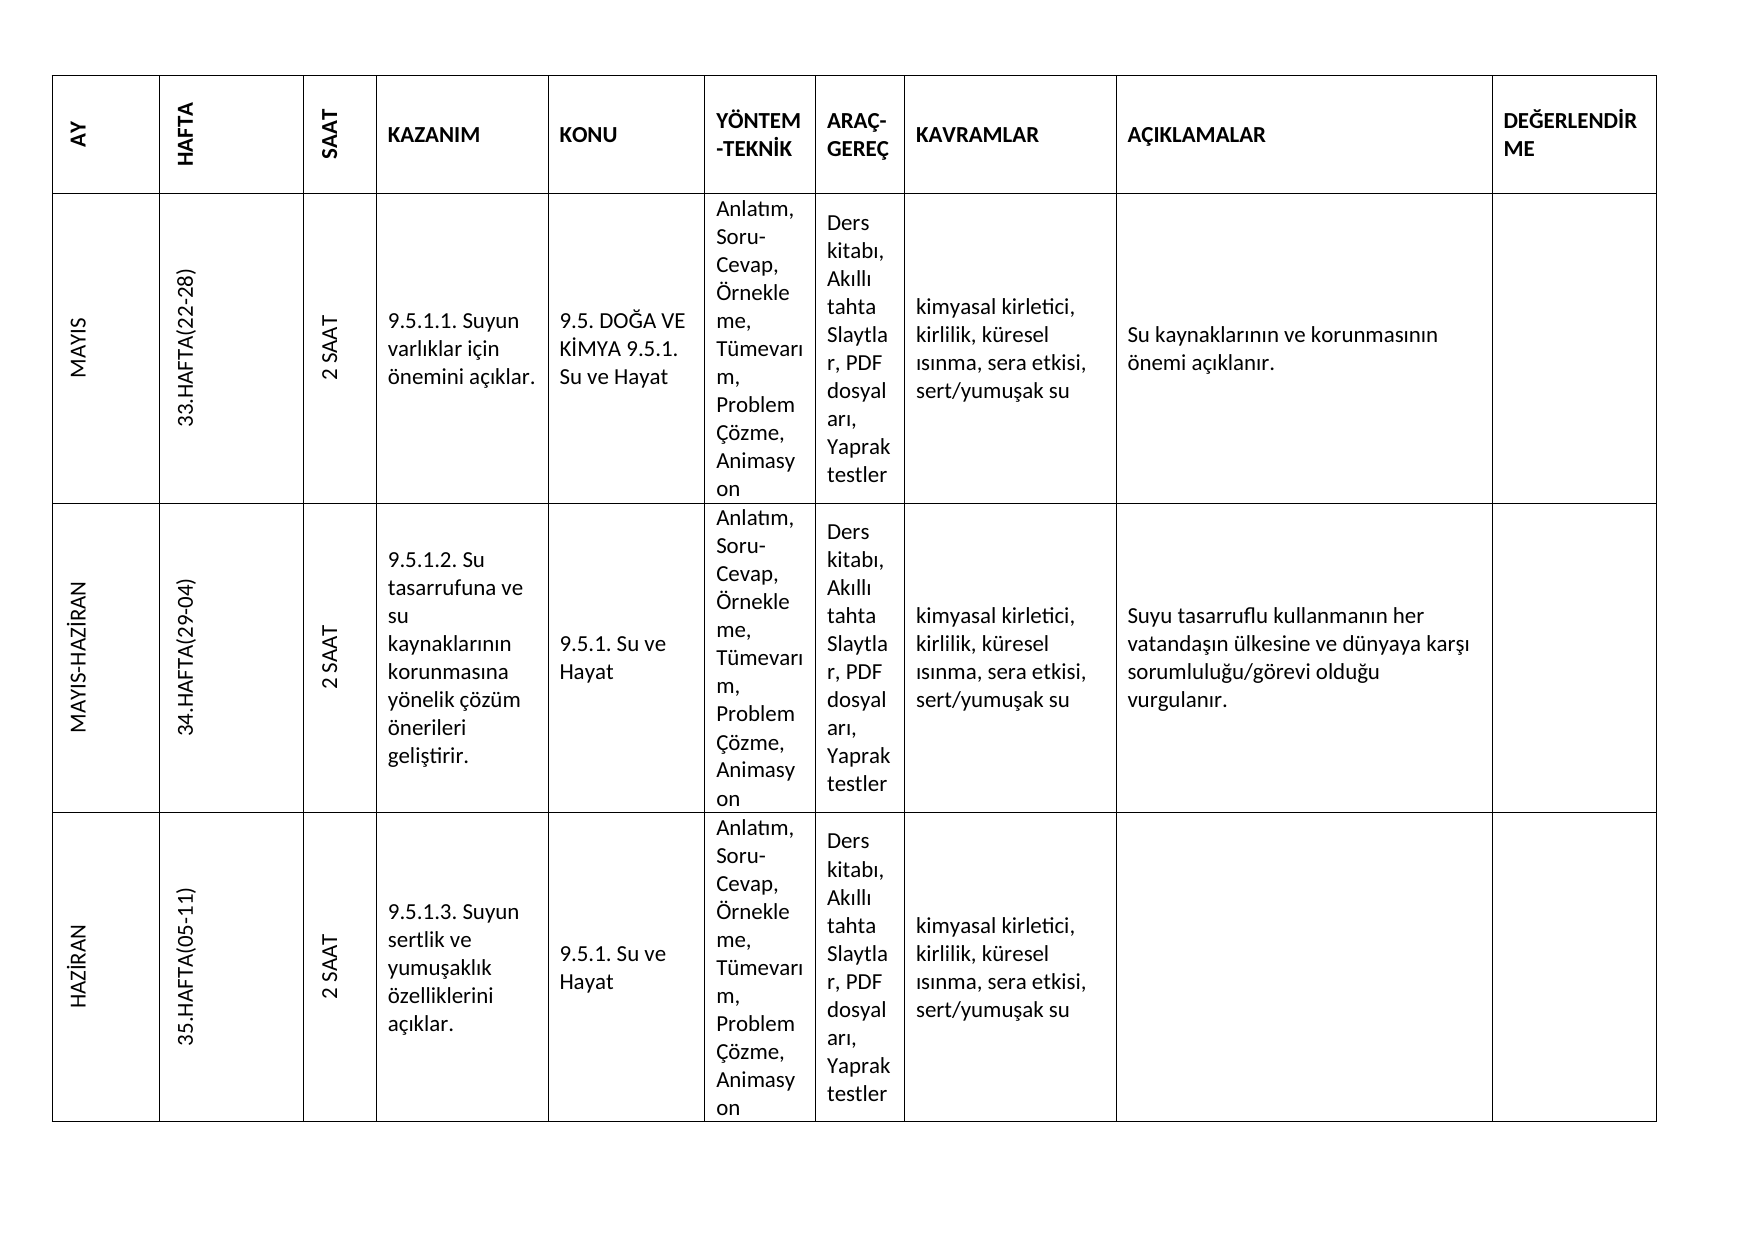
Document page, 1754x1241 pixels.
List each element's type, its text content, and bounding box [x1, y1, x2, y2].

table_cell 9.5.1. Su ve Hayat [549, 813, 704, 1121]
table_header ARAÇ-GEREÇ [816, 76, 904, 193]
table_cell [1493, 813, 1656, 1121]
table_header SAAT [304, 76, 376, 193]
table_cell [705, 194, 815, 502]
table_cell kimyasal kirletici, kirlilik, küresel ısınma, sera etkisi, sert/yumuşak su [905, 504, 1116, 812]
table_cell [816, 194, 904, 502]
table_cell [1493, 194, 1656, 502]
table_cell 33.HAFTA(22-28) [160, 194, 303, 502]
table_cell kimyasal kirletici, kirlilik, küresel ısınma, sera etkisi, sert/yumuşak su [905, 194, 1116, 502]
table_cell Su kaynaklarının ve korunmasının önemi açıklanır. [1117, 194, 1492, 502]
table_cell 9.5. DOĞA VE KİMYA 9.5.1. Su ve Hayat [549, 194, 704, 502]
table_header AÇIKLAMALAR [1117, 76, 1492, 193]
table_header DEĞERLENDİRME [1493, 76, 1656, 193]
table_cell [1117, 813, 1492, 1121]
table_header KAZANIM [377, 76, 548, 193]
table_cell 9.5.1. Su ve Hayat [549, 504, 704, 812]
table_header AY [53, 76, 159, 193]
table_header YÖNTEM-TEKNİK [705, 76, 815, 193]
table_cell HAZİRAN [53, 813, 159, 1121]
table_cell Suyu tasarruflu kullanmanın her vatandaşın ülkesine ve dünyaya karşı sorumluluğu/görevi olduğu vurgulanır. [1117, 504, 1492, 812]
table_cell 2 SAAT [304, 194, 376, 502]
table_cell [1493, 504, 1656, 812]
table_cell 2 SAAT [304, 504, 376, 812]
table_header HAFTA [160, 76, 303, 193]
table_cell 35.HAFTA(05-11) [160, 813, 303, 1121]
table_cell Ders kitabı, Akıllı tahta Slaytlar, PDF dosyaları, Yaprak testler [816, 504, 904, 812]
table_cell 2 SAAT [304, 813, 376, 1121]
table_cell MAYIS [53, 194, 159, 502]
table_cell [705, 813, 815, 1121]
table_cell 9.5.1.1. Suyun varlıklar için önemini açıklar. [377, 194, 548, 502]
table_header KONU [549, 76, 704, 193]
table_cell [905, 813, 1116, 1121]
table_cell 9.5.1.2. Su tasarrufuna ve su kaynaklarının korunmasına yönelik çözüm önerileri geliştirir. [377, 504, 548, 812]
table_cell 34.HAFTA(29-04) [160, 504, 303, 812]
table_header KAVRAMLAR [905, 76, 1116, 193]
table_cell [816, 813, 904, 1121]
table_cell Anlatım, Soru-Cevap, Örnekleme, Tümevarım, Problem Çözme, Animasyon [705, 504, 815, 812]
table_cell MAYIS-HAZİRAN [53, 504, 159, 812]
table_cell 9.5.1.3. Suyun sertlik ve yumuşaklık özelliklerini açıklar. [377, 813, 548, 1121]
